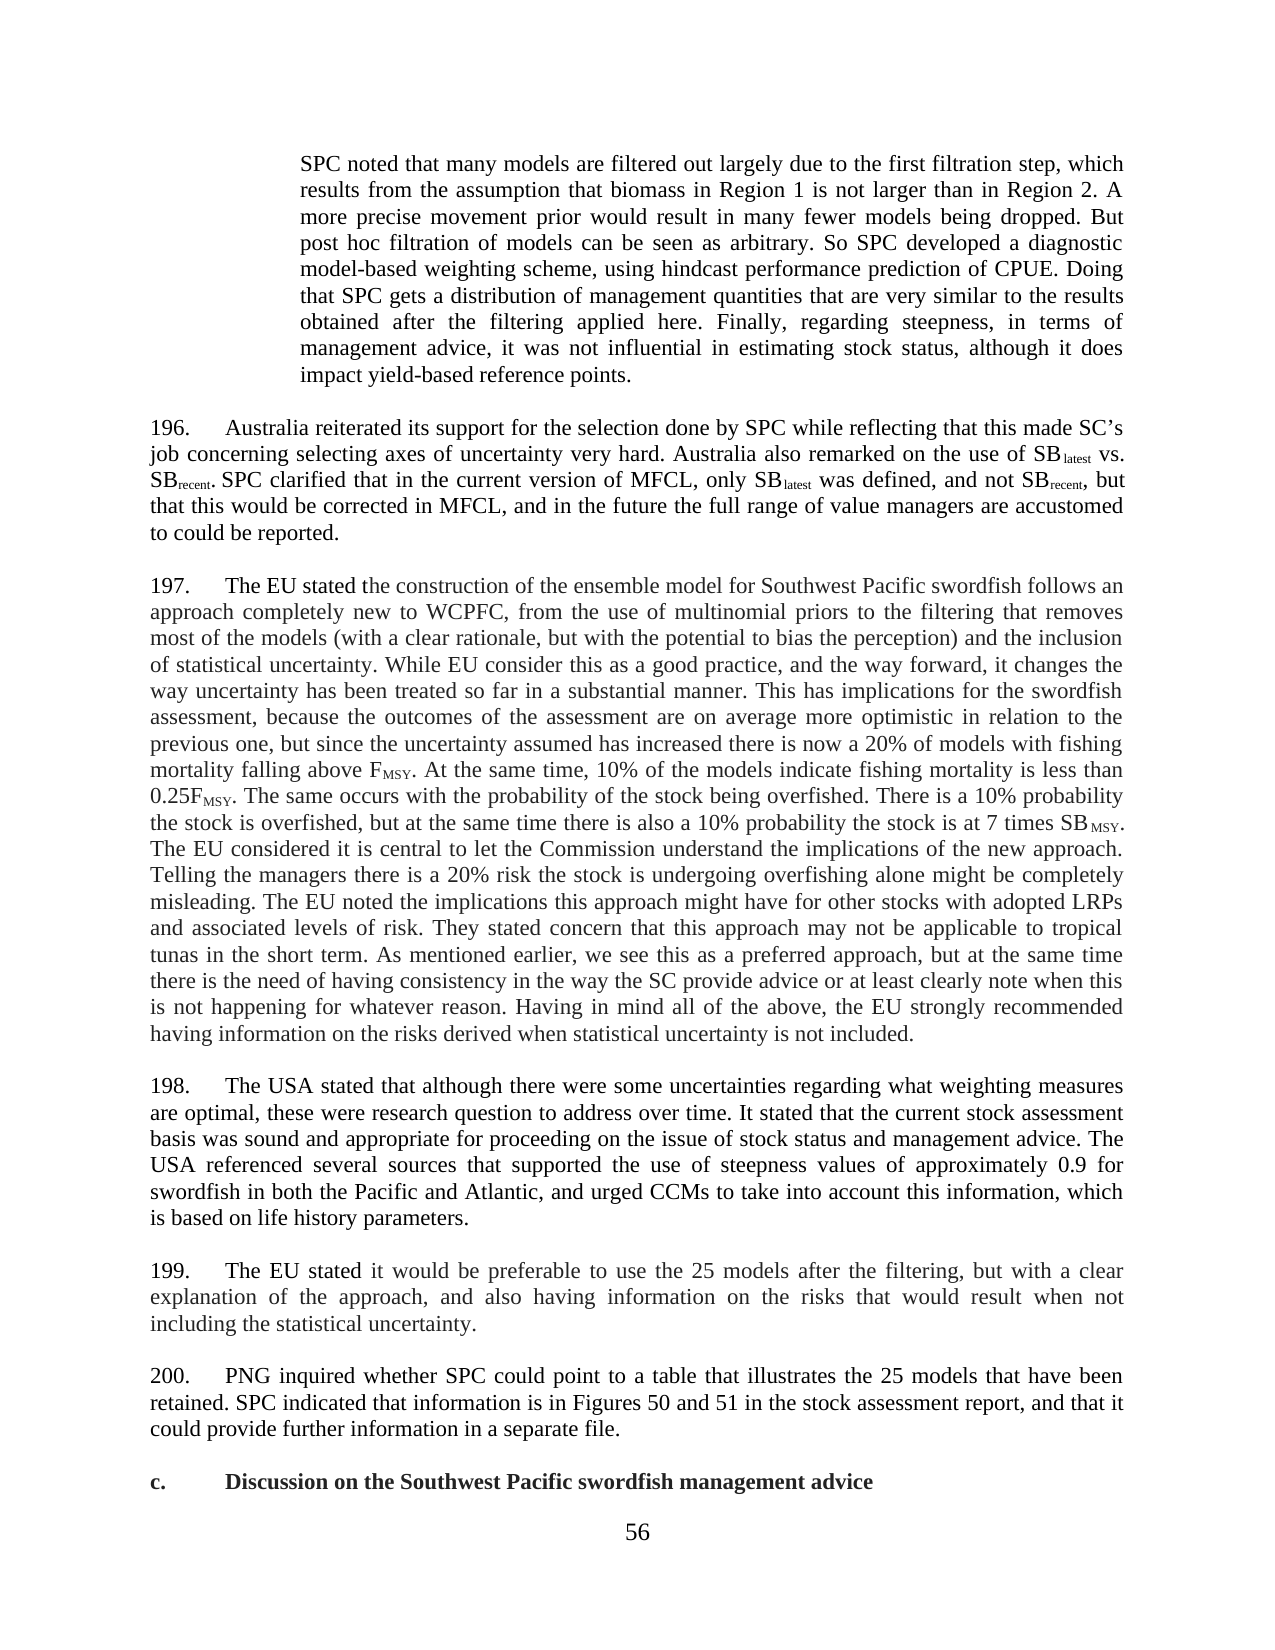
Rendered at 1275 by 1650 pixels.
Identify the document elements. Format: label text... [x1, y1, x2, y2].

text The EU stated the construction of the ensemble model for Southwest Pacific swordfish follows an approach completely new to WCPFC, from the use of multinomial priors to the filtering that removes most of the models (with a clear rationale, but with the potential to bias the perception) and the inclusion of statistical uncertainty. While EU consider this as a good practice, and the way forward, it changes the way uncertainty has been treated so far in a substantial manner. This has implications for the swordfish assessment, because the outcomes of the assessment are on average more optimistic in relation to the previous one, but since the uncertainty assumed has increased there is now a 20% of models with fishing mortality falling above FMSY. At the same time, 10% of the models indicate fishing mortality is less than 0.25FMSY. The same occurs with the probability of the stock being overfished. There is a 10% probability the stock is overfished, but at the same time there is also a 10% probability the stock is at 7 times SBMSY. The EU considered it is central to let the Commission understand the implications of the new approach. Telling the managers there is a 20% risk the stock is undergoing overfishing alone might be completely misleading. The EU noted the implications this approach might have for other stocks with adopted LRPs and associated levels of risk. They stated concern that this approach may not be applicable to tropical tunas in the short term. As mentioned earlier, we see this as a preferred approach, but at the same time there is the need of having consistency in the way the SC provide advice or at least clearly note when this is not happening for whatever reason. Having in mind all of the above, the EU strongly recommended having information on the risks derived when statistical uncertainty is not included. [150, 572, 1125, 1046]
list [225, 150, 1125, 387]
text The USA stated that although there were some uncertainties regarding what weighting measures are optimal, these were research question to address over time. It stated that the current stock assessment basis was sound and appropriate for proceeding on the issue of stock status and management advice. The USA referenced several sources that supported the use of steepness values of approximately 0.9 for swordfish in both the Pacific and Atlantic, and urged CCMs to take into account this information, which is based on life history parameters. [150, 1072, 1125, 1231]
text c. Discussion on the Southwest Pacific swordfish management advice [150, 1468, 1125, 1494]
text PNG inquired whether SPC could point to a table that illustrates the 25 models that have been retained. SPC indicated that information is in Figures 50 and 51 in the stock assessment report, and that it could provide further information in a separate file. [150, 1362, 1125, 1441]
text The EU stated it would be preferable to use the 25 models after the filtering, but with a clear explanation of the approach, and also having information on the risks that would result when not including the statistical uncertainty. [150, 1309, 1125, 1336]
text Australia reiterated its support for the selection done by SPC while reflecting that this made SC’s job concerning selecting axes of uncertainty very hard. Australia also remarked on the use of SBlatest vs. SBrecent. SPC clarified that in the current version of MFCL, only SBlatest was defined, and not SBrecent, but that this would be corrected in MFCL, and in the future the full range of value managers are accustomed to could be reported. [150, 413, 1125, 545]
